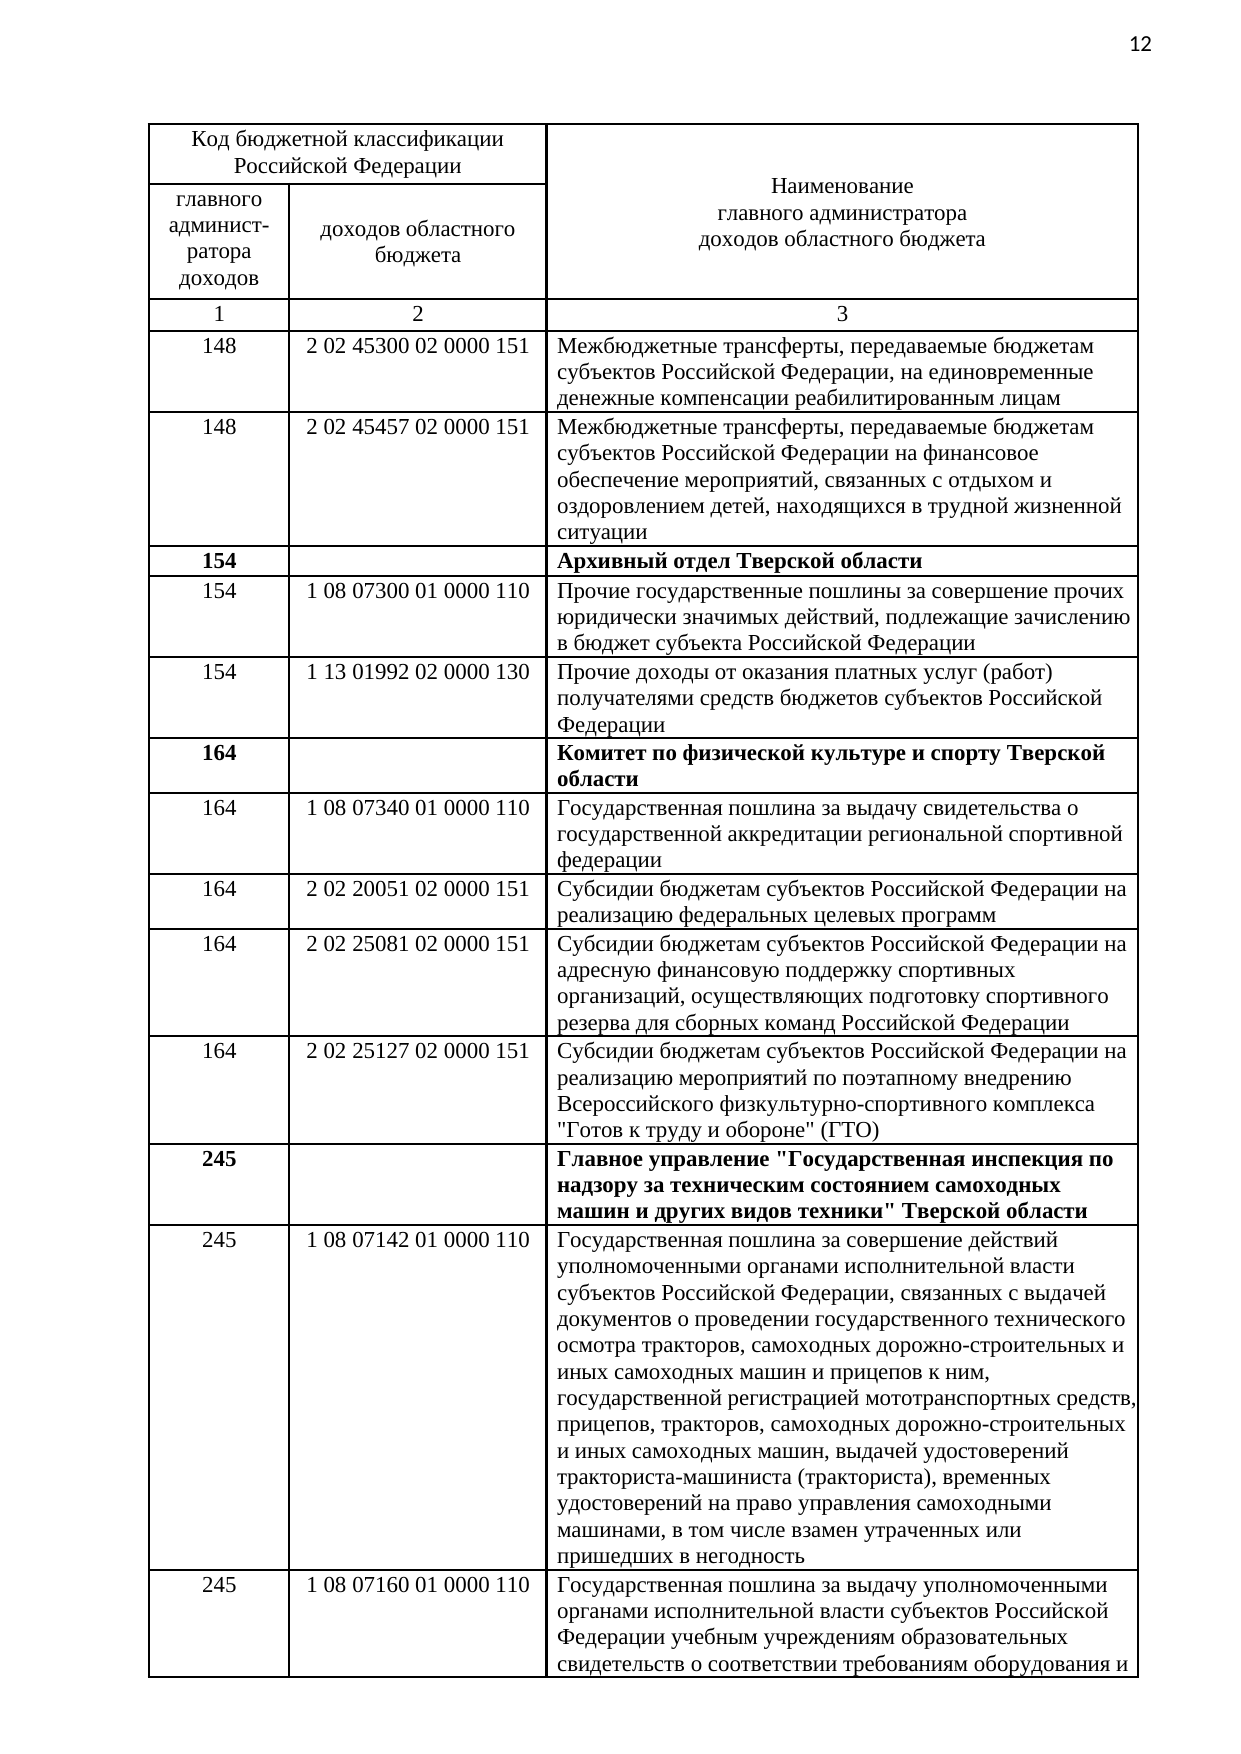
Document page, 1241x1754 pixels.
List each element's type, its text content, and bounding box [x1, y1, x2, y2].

table_cell 1 08 07160 01 0000 110 [290, 1571, 545, 1676]
table_cell [290, 1145, 545, 1224]
table_cell 1 08 07340 01 0000 110 [290, 794, 545, 873]
table_cell доходов областного бюджета [290, 185, 545, 298]
table_cell Межбюджетные трансферты, передаваемые бюджетам субъектов Российской Федерации, на единовременные денежные компенсации реабилитированным лицам [548, 332, 1137, 411]
table_cell 245 [150, 1145, 288, 1224]
table_cell 154 [150, 577, 288, 656]
table_cell 245 [150, 1226, 288, 1568]
table_cell 1 13 01992 02 0000 130 [290, 658, 545, 737]
table_cell Субсидии бюджетам субъектов Российской Федерации на реализацию мероприятий по поэтапному внедрению Всероссийского физкультурно-спортивного комплекса "Готов к труду и обороне" (ГТО) [548, 1037, 1137, 1143]
table_cell главного админист-ратора доходов [150, 185, 288, 298]
table_cell 164 [150, 739, 288, 792]
table_cell 164 [150, 1037, 288, 1143]
table_cell Межбюджетные трансферты, передаваемые бюджетам субъектов Российской Федерации на финансовое обеспечение мероприятий, связанных с отдыхом и оздоровлением детей, находящихся в трудной жизненной ситуации [548, 413, 1137, 545]
table_cell Прочие государственные пошлины за совершение прочих юридически значимых действий, подлежащие зачислению в бюджет субъекта Российской Федерации [548, 577, 1137, 656]
table_cell Субсидии бюджетам субъектов Российской Федерации на реализацию федеральных целевых программ [548, 875, 1137, 928]
table_cell [290, 739, 545, 792]
table_cell 2 02 45300 02 0000 151 [290, 332, 545, 411]
table_cell Архивный отдел Тверской области [548, 547, 1137, 575]
table_header Код бюджетной классификации Российской Федерации [150, 125, 545, 183]
table_cell 148 [150, 332, 288, 411]
table_cell 245 [150, 1571, 288, 1676]
table_cell 154 [150, 658, 288, 737]
table_cell 3 [548, 300, 1137, 330]
table_cell Субсидии бюджетам субъектов Российской Федерации на адресную финансовую поддержку спортивных организаций, осуществляющих подготовку спортивного резерва для сборных команд Российской Федерации [548, 930, 1137, 1035]
table_cell 164 [150, 930, 288, 1035]
table_cell 164 [150, 875, 288, 928]
table_cell 154 [150, 547, 288, 575]
table_cell 1 [150, 300, 288, 330]
table_cell Государственная пошлина за выдачу свидетельства о государственной аккредитации региональной спортивной федерации [548, 794, 1137, 873]
table_cell 2 02 25081 02 0000 151 [290, 930, 545, 1035]
table_cell 2 02 25127 02 0000 151 [290, 1037, 545, 1143]
table_cell 2 02 20051 02 0000 151 [290, 875, 545, 928]
table_header Наименование главного администратора доходов областного бюджета [548, 125, 1137, 298]
table_cell 2 [290, 300, 545, 330]
table_cell 164 [150, 794, 288, 873]
table_cell [290, 547, 545, 575]
table_cell 1 08 07142 01 0000 110 [290, 1226, 545, 1568]
table_cell Главное управление "Государственная инспекция по надзору за техническим состоянием самоходных машин и других видов техники" Тверской области [548, 1145, 1137, 1224]
table_cell Государственная пошлина за совершение действий уполномоченными органами исполнительной власти субъектов Российской Федерации, связанных с выдачей документов о проведении государственного технического осмотра тракторов, самоходных дорожно-строительных и иных самоходных машин и прицепов к ним, государственной регистрацией мототранспортных средств, прицепов, тракторов, самоходных дорожно-строительных и иных самоходных машин, выдачей удостоверений тракториста-машиниста (тракториста), временных удостоверений на право управления самоходными машинами, в том числе взамен утраченных или пришедших в негодность [548, 1226, 1137, 1568]
table_cell 1 08 07300 01 0000 110 [290, 577, 545, 656]
table_cell 148 [150, 413, 288, 545]
table_cell Прочие доходы от оказания платных услуг (работ) получателями средств бюджетов субъектов Российской Федерации [548, 658, 1137, 737]
table_cell Комитет по физической культуре и спорту Тверской области [548, 739, 1137, 792]
table_cell 2 02 45457 02 0000 151 [290, 413, 545, 545]
